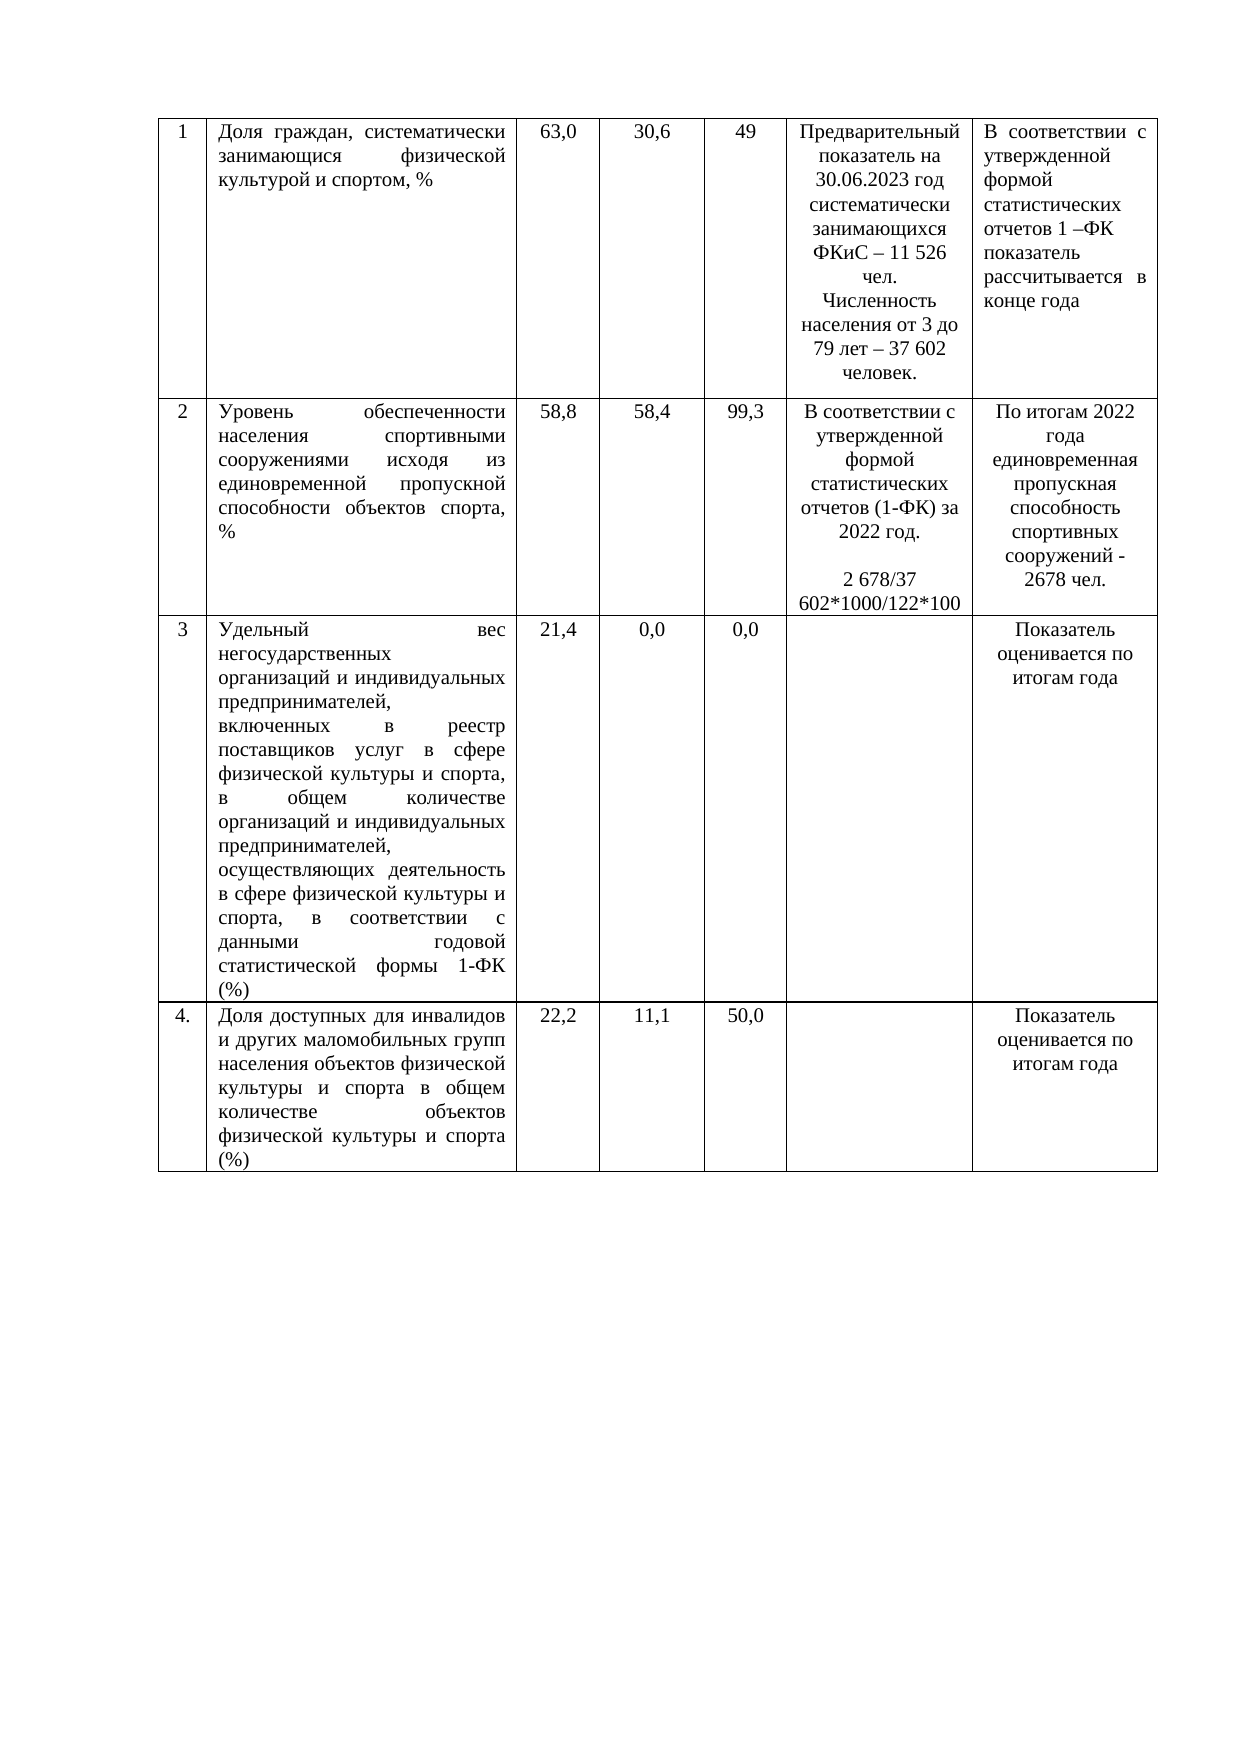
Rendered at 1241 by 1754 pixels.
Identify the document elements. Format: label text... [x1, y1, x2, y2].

table_cell 22,2 [517, 1003, 599, 1171]
table_cell Уровень обеспеченности населения спортивными сооружениями исходя из единовременной пропускной способности объектов спорта, % [207, 399, 516, 615]
table_cell Доля граждан, систематически занимающися физической культурой и спортом, % [207, 119, 516, 398]
table_cell [787, 1003, 972, 1171]
table_cell 3 [159, 616, 206, 1001]
table_cell В соответствии с утвержденной формой статистических отчетов (1-ФК) за 2022 год. 2 678/37 602*1000/122*100 [787, 399, 972, 615]
table_cell 21,4 [517, 616, 599, 1001]
table_cell 11,1 [600, 1003, 704, 1171]
table_cell 4. [159, 1003, 206, 1171]
table_cell 2 [159, 399, 206, 615]
table_cell 50,0 [705, 1003, 786, 1171]
table_cell 58,8 [517, 399, 599, 615]
table_cell 49 [705, 119, 786, 398]
table_cell Доля доступных для инвалидов и других маломобильных групп населения объектов физической культуры и спорта в общем количестве объектов физической культуры и спорта (%) [207, 1003, 516, 1171]
table_cell 99,3 [705, 399, 786, 615]
table_cell Удельный вес негосударственных организаций и индивидуальных предпринимателей, включенных в реестр поставщиков услуг в сфере физической культуры и спорта, в общем количестве организаций и индивидуальных предпринимателей, осуществляющих деятельность в сфере физической культуры и спорта, в соответствии с данными годовой статистической формы 1-ФК (%) [207, 616, 516, 1001]
table_cell 0,0 [705, 616, 786, 1001]
table_cell В соответствии с утвержденной формой статистических отчетов 1 –ФК показатель рассчитывается в конце года [973, 119, 1157, 398]
table_cell Предварительный показатель на 30.06.2023 год систематически занимающихся ФКиС – 11 526 чел. Численность населения от 3 до 79 лет – 37 602 человек. [787, 119, 972, 398]
table_cell 1 [159, 119, 206, 398]
table_cell Показатель оценивается по итогам года [973, 616, 1157, 1001]
table_cell По итогам 2022 года единовременная пропускная способность спортивных сооружений - 2678 чел. [973, 399, 1157, 615]
table_cell [787, 616, 972, 1001]
table_cell 0,0 [600, 616, 704, 1001]
table_cell Показатель оценивается по итогам года [973, 1003, 1157, 1171]
table_cell 30,6 [600, 119, 704, 398]
table_cell 58,4 [600, 399, 704, 615]
table_cell 63,0 [517, 119, 599, 398]
